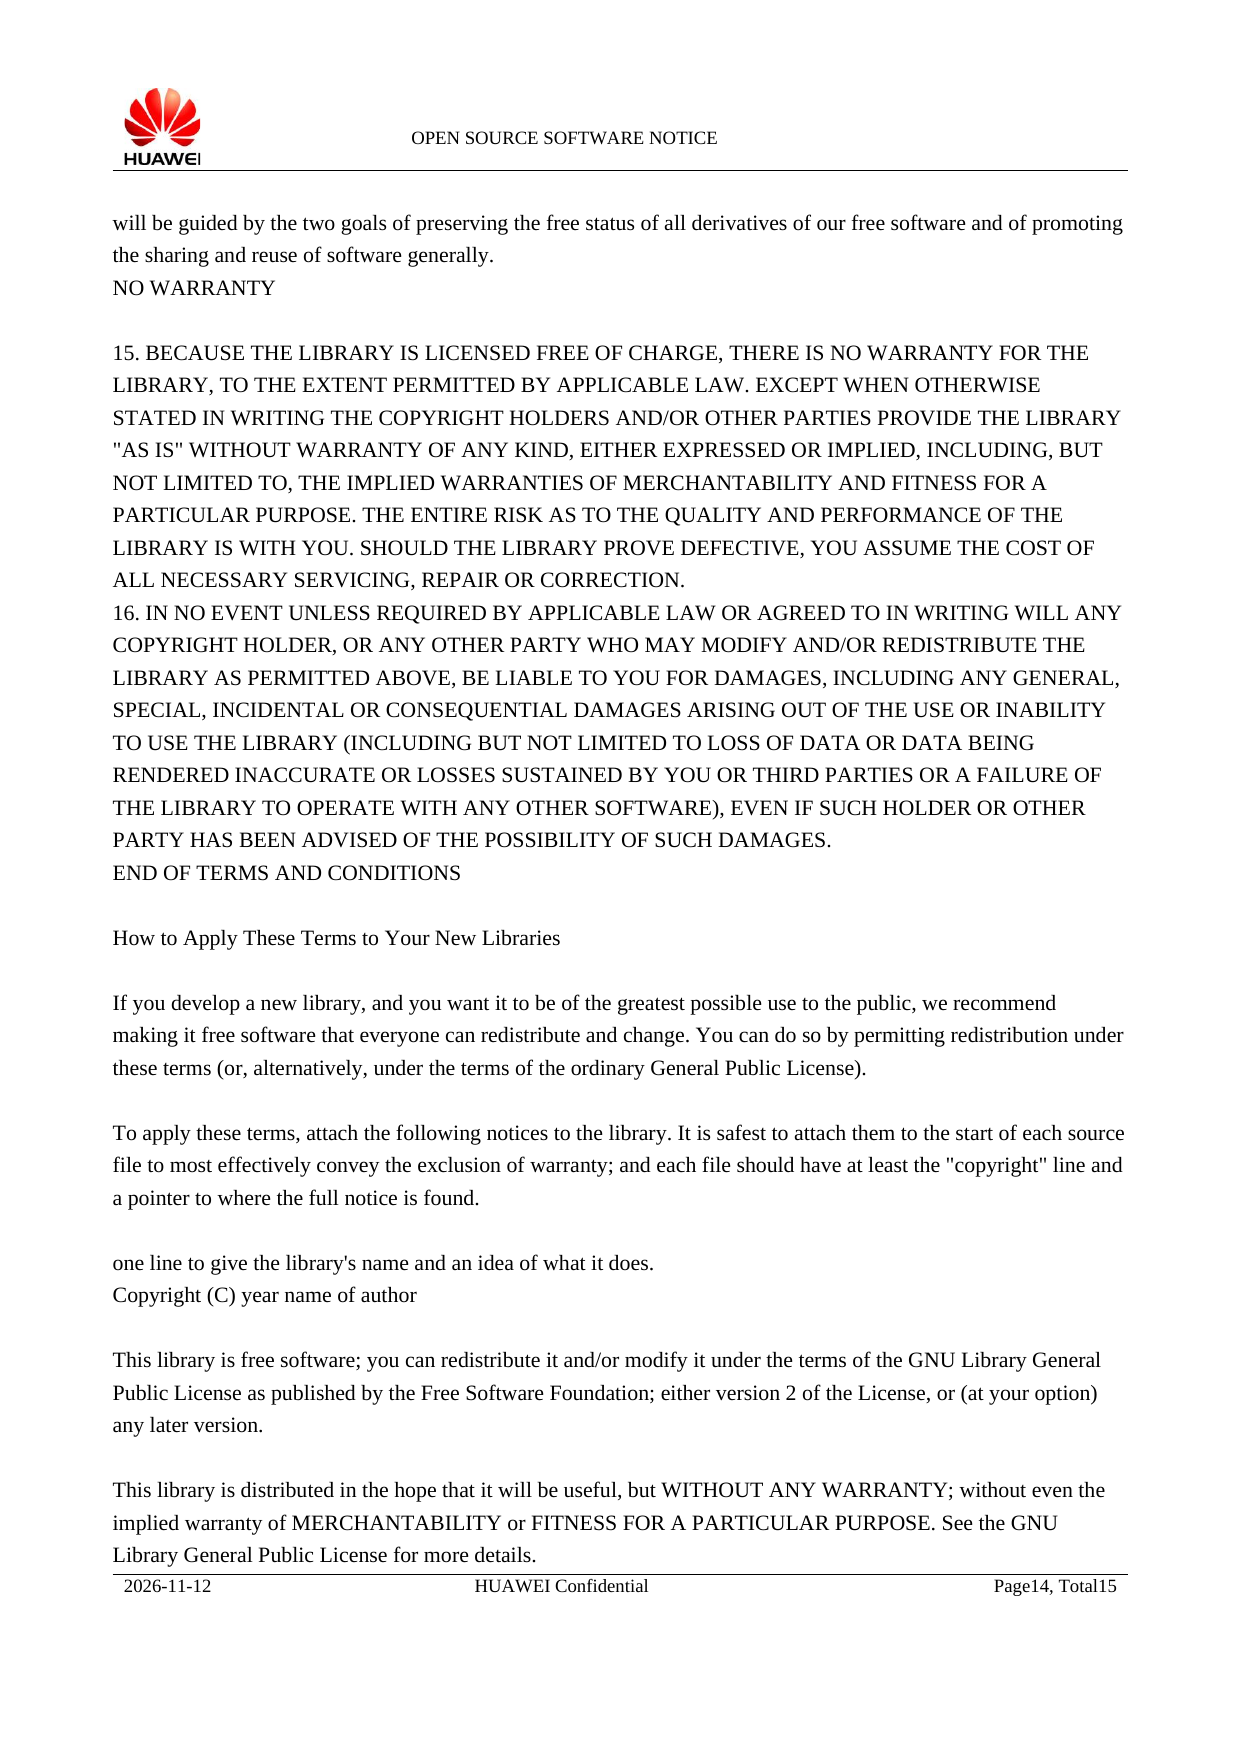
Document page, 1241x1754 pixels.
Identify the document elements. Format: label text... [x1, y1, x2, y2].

picture [124, 88, 201, 165]
